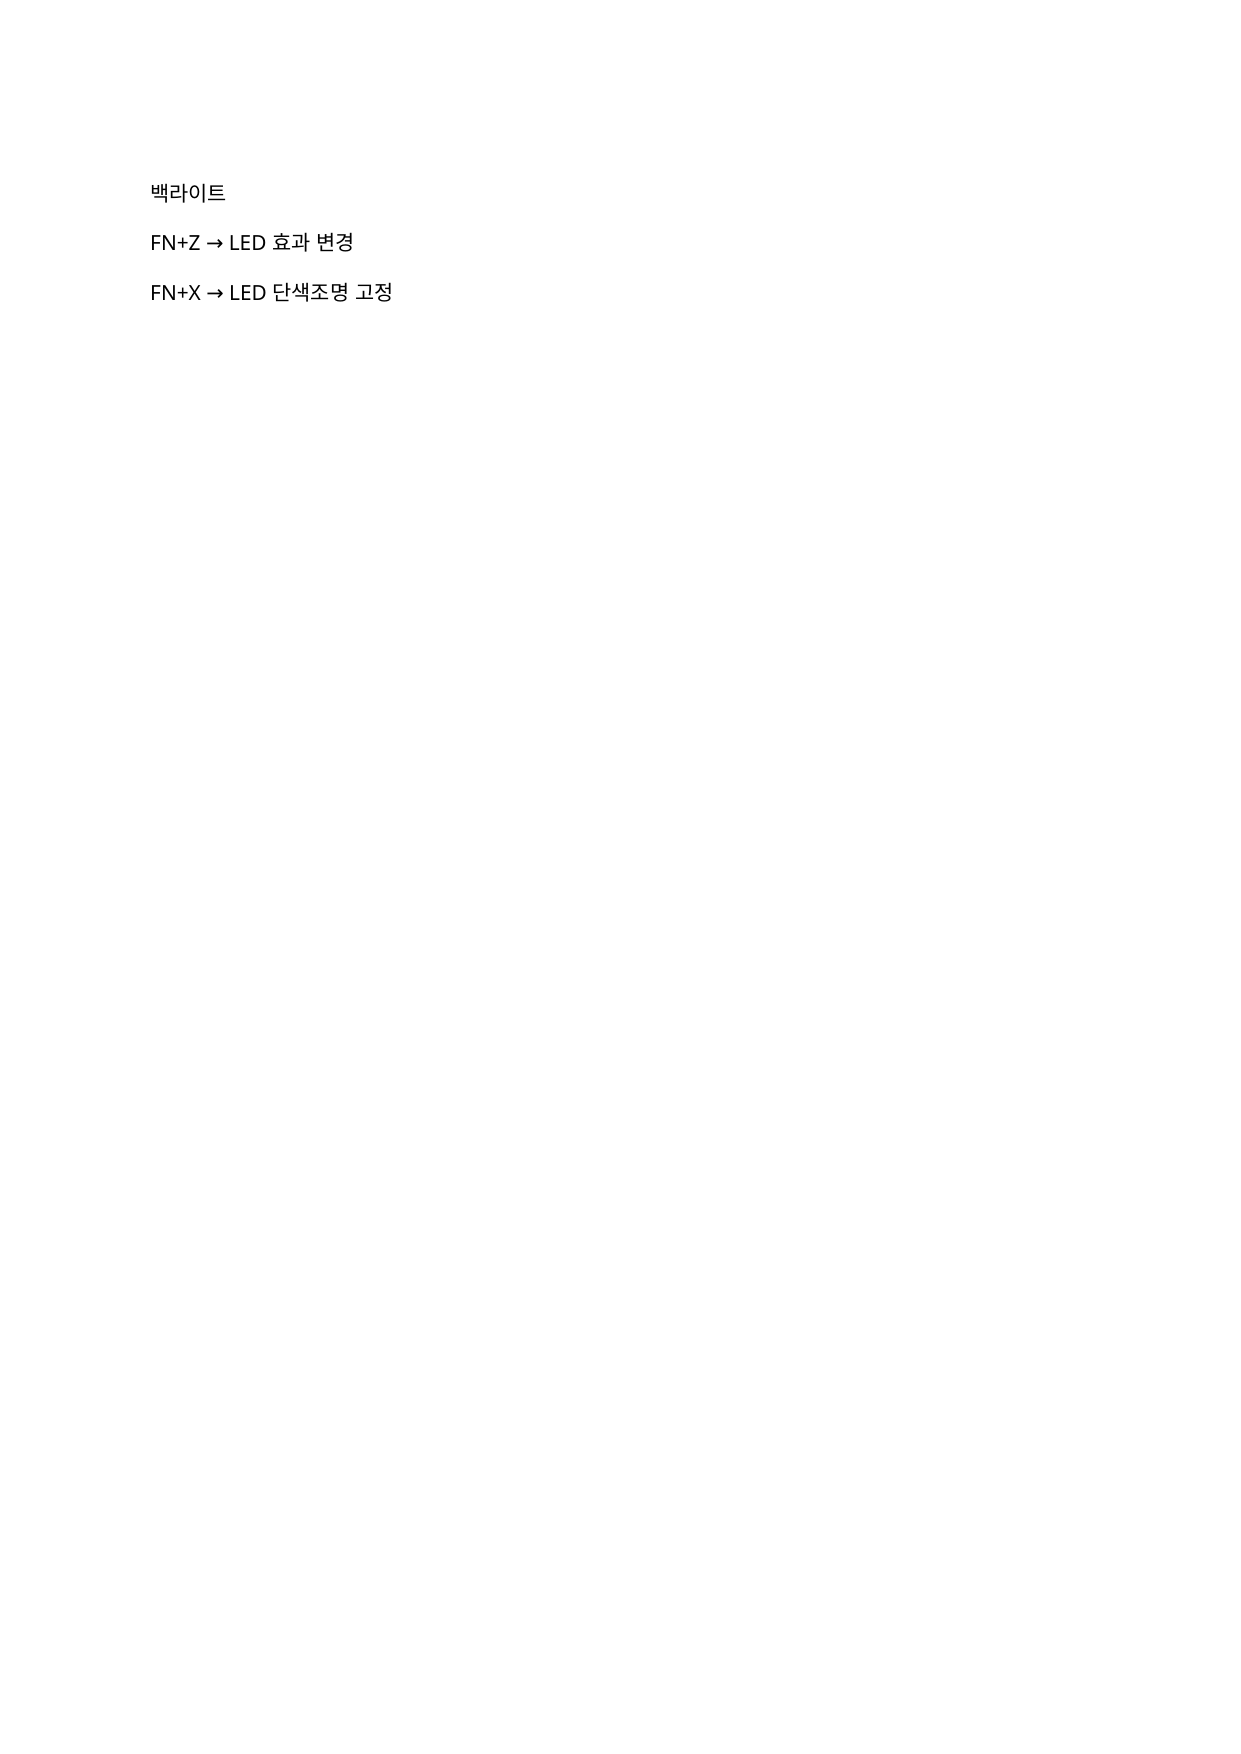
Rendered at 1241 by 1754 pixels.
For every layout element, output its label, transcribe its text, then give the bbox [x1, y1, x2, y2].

text 백라이트 [150, 177, 1090, 207]
text FN+Z → LED 효과 변경 [150, 226, 1090, 257]
text FN+X → LED 단색조명 고정 [150, 276, 1090, 306]
